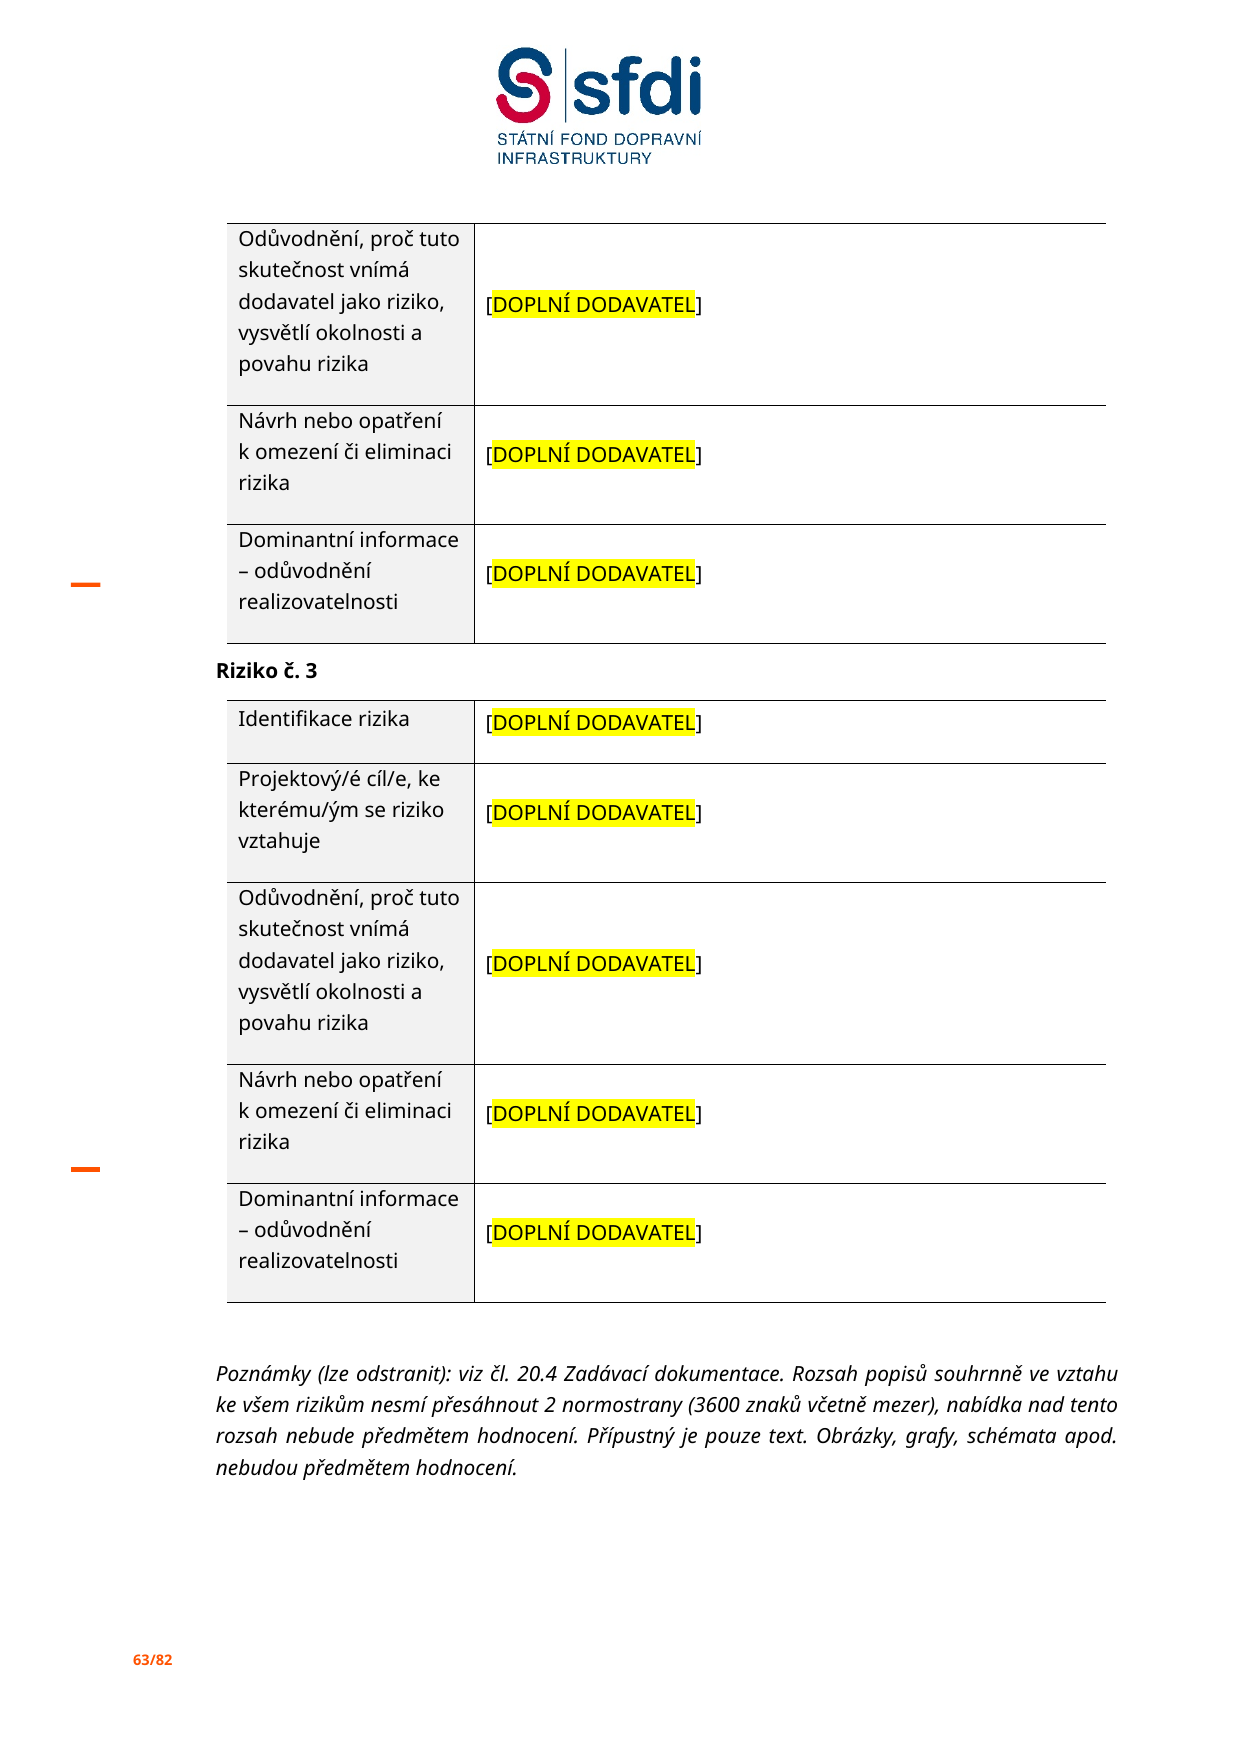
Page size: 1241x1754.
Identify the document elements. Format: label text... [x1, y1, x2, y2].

picture [496, 45, 702, 164]
table_header Identifikace rizika [227, 701, 474, 763]
table_cell Dominantní informace – odůvodnění realizovatelnosti [227, 1184, 474, 1302]
table_cell [DOPLNÍ DODAVATEL] [475, 525, 1106, 643]
table_cell Projektový/é cíl/e, ke kterému/ým se riziko vztahuje [227, 764, 474, 882]
table_cell Návrh nebo opatření k omezení či eliminaci rizika [227, 406, 474, 524]
table_header [DOPLNÍ DODAVATEL] [475, 701, 1106, 763]
table_cell Odůvodnění, proč tuto skutečnost vnímá dodavatel jako riziko, vysvětlí okolnosti a povahu rizika [227, 883, 474, 1064]
table_cell [DOPLNÍ DODAVATEL] [475, 1065, 1106, 1183]
table_cell [DOPLNÍ DODAVATEL] [475, 1184, 1106, 1302]
table_cell [DOPLNÍ DODAVATEL] [475, 406, 1106, 524]
table_cell Návrh nebo opatření k omezení či eliminaci rizika [227, 1065, 474, 1183]
text Riziko č. 3 [216, 657, 1122, 685]
table_cell [DOPLNÍ DODAVATEL] [475, 883, 1106, 1064]
table_cell [DOPLNÍ DODAVATEL] [475, 764, 1106, 882]
table_cell Dominantní informace – odůvodnění realizovatelnosti [227, 525, 474, 643]
table_cell Odůvodnění, proč tuto skutečnost vnímá dodavatel jako riziko, vysvětlí okolnosti a povahu rizika [227, 224, 474, 405]
table_cell [DOPLNÍ DODAVATEL] [475, 224, 1106, 405]
text Poznámky (lze odstranit): viz čl. 20.4 Zadávací dokumentace. Rozsah popisů souhrnně ve vztahu ke všem rizikům nesmí přesáhnout 2 normostrany (3600 znaků včetně mezer), nabídka nad tento rozsah nebude předmětem hodnocení. Přípustný je pouze text. Obrázky, grafy, schémata apod. nebudou předmětem hodnocení. [216, 1359, 1122, 1481]
